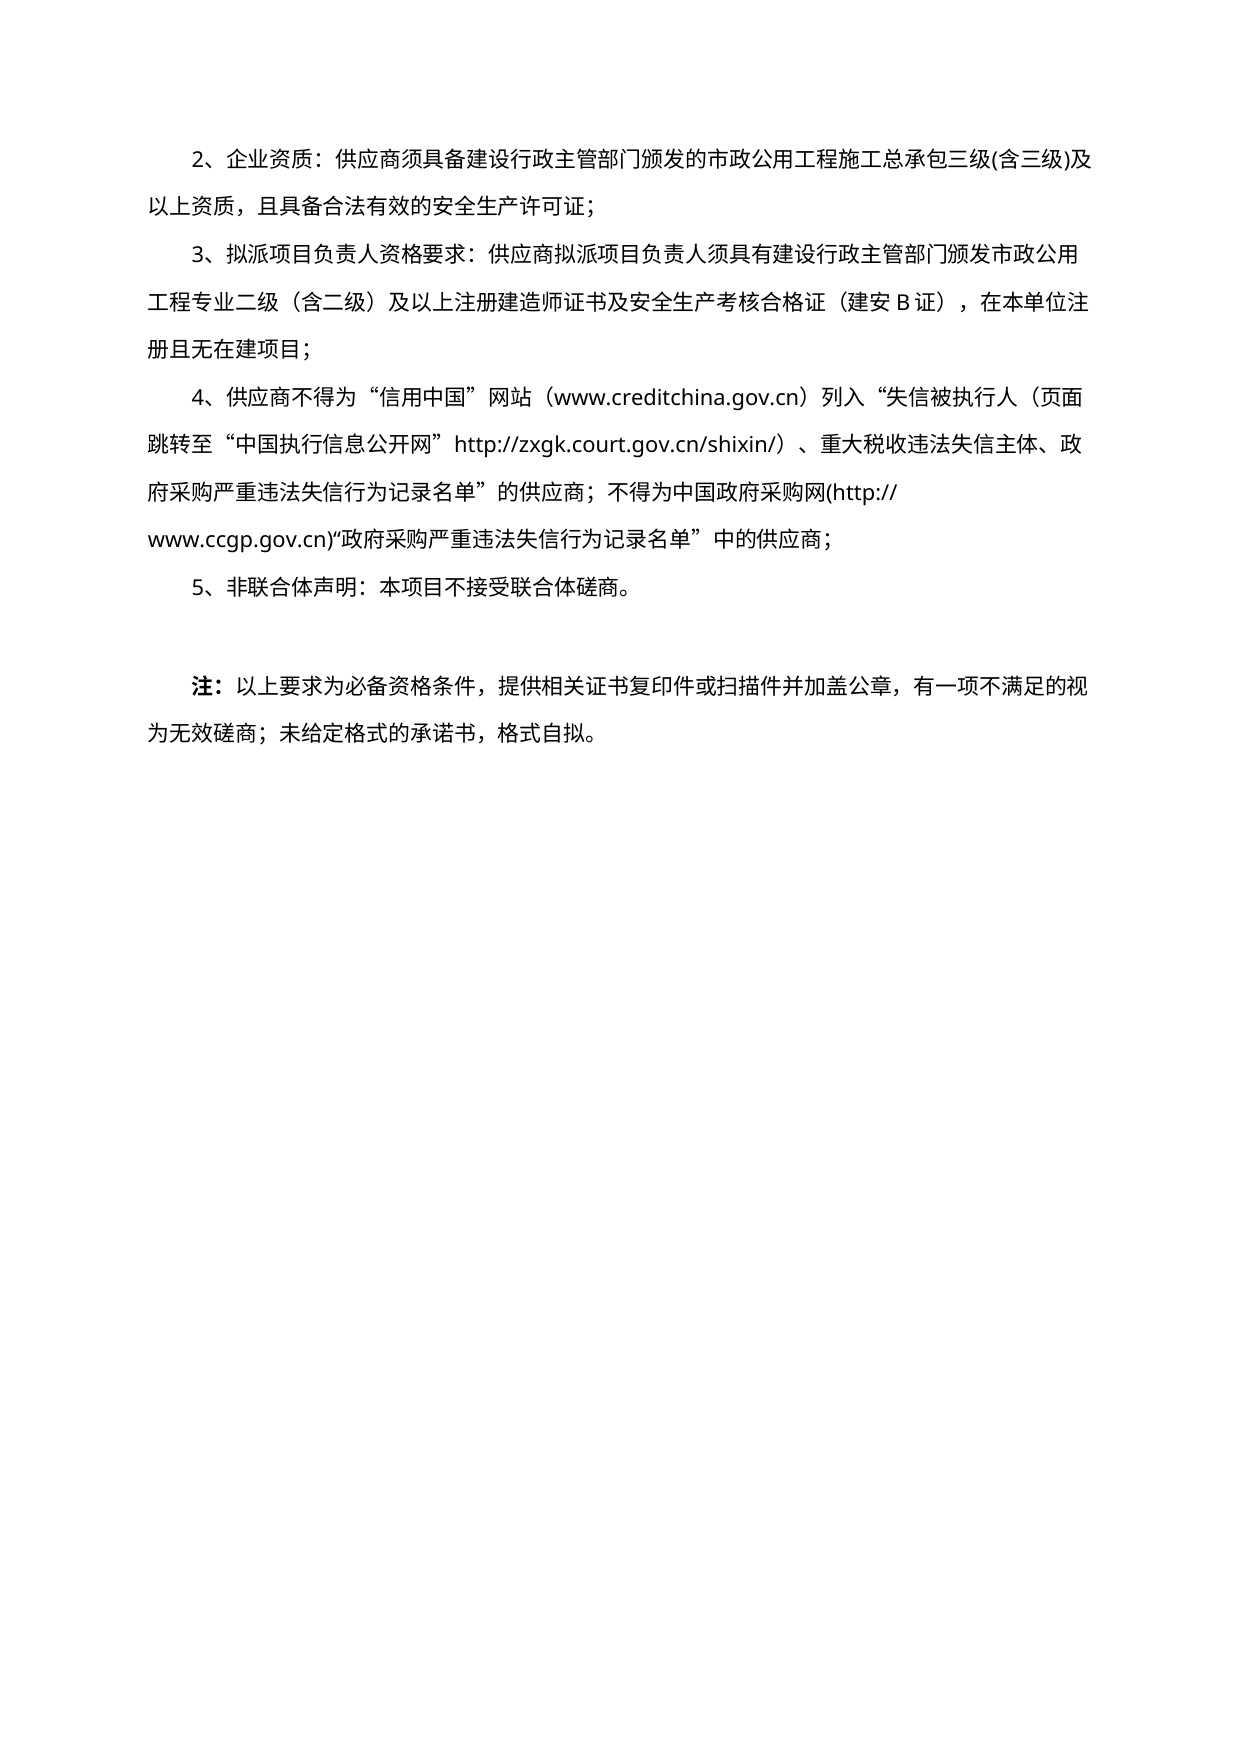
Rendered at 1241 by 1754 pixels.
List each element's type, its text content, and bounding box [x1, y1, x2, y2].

list 3、拟派项目负责人资格要求：供应商拟派项目负责人须具有建设行政主管部门颁发市政公用工程专业二级（含二级）及以上注册建造师证书及安全生产考核合格证（建安B证），在本单位注册且无在建项目； [148, 237, 1093, 364]
list 注：以上要求为必备资格条件，提供相关证书复印件或扫描件并加盖公章，有一项不满足的视为无效磋商；未给定格式的承诺书，格式自拟。 [148, 669, 1093, 748]
list 4、供应商不得为“信用中国”网站（www.creditchina.gov.cn）列入“失信被执行人（页面跳转至“中国执行信息公开网”http://zxgk.court.gov.cn/shixin/）、重大税收违法失信主体、政府采购严重违法失信行为记录名单”的供应商；不得为中国政府采购网(http://www.ccgp.gov.cn)“政府采购严重违法失信行为记录名单”中的供应商； [148, 379, 1093, 554]
list 2、企业资质：供应商须具备建设行政主管部门颁发的市政公用工程施工总承包三级(含三级)及以上资质，且具备合法有效的安全生产许可证； [148, 142, 1093, 221]
list 5、非联合体声明：本项目不接受联合体磋商。 [148, 570, 1093, 602]
